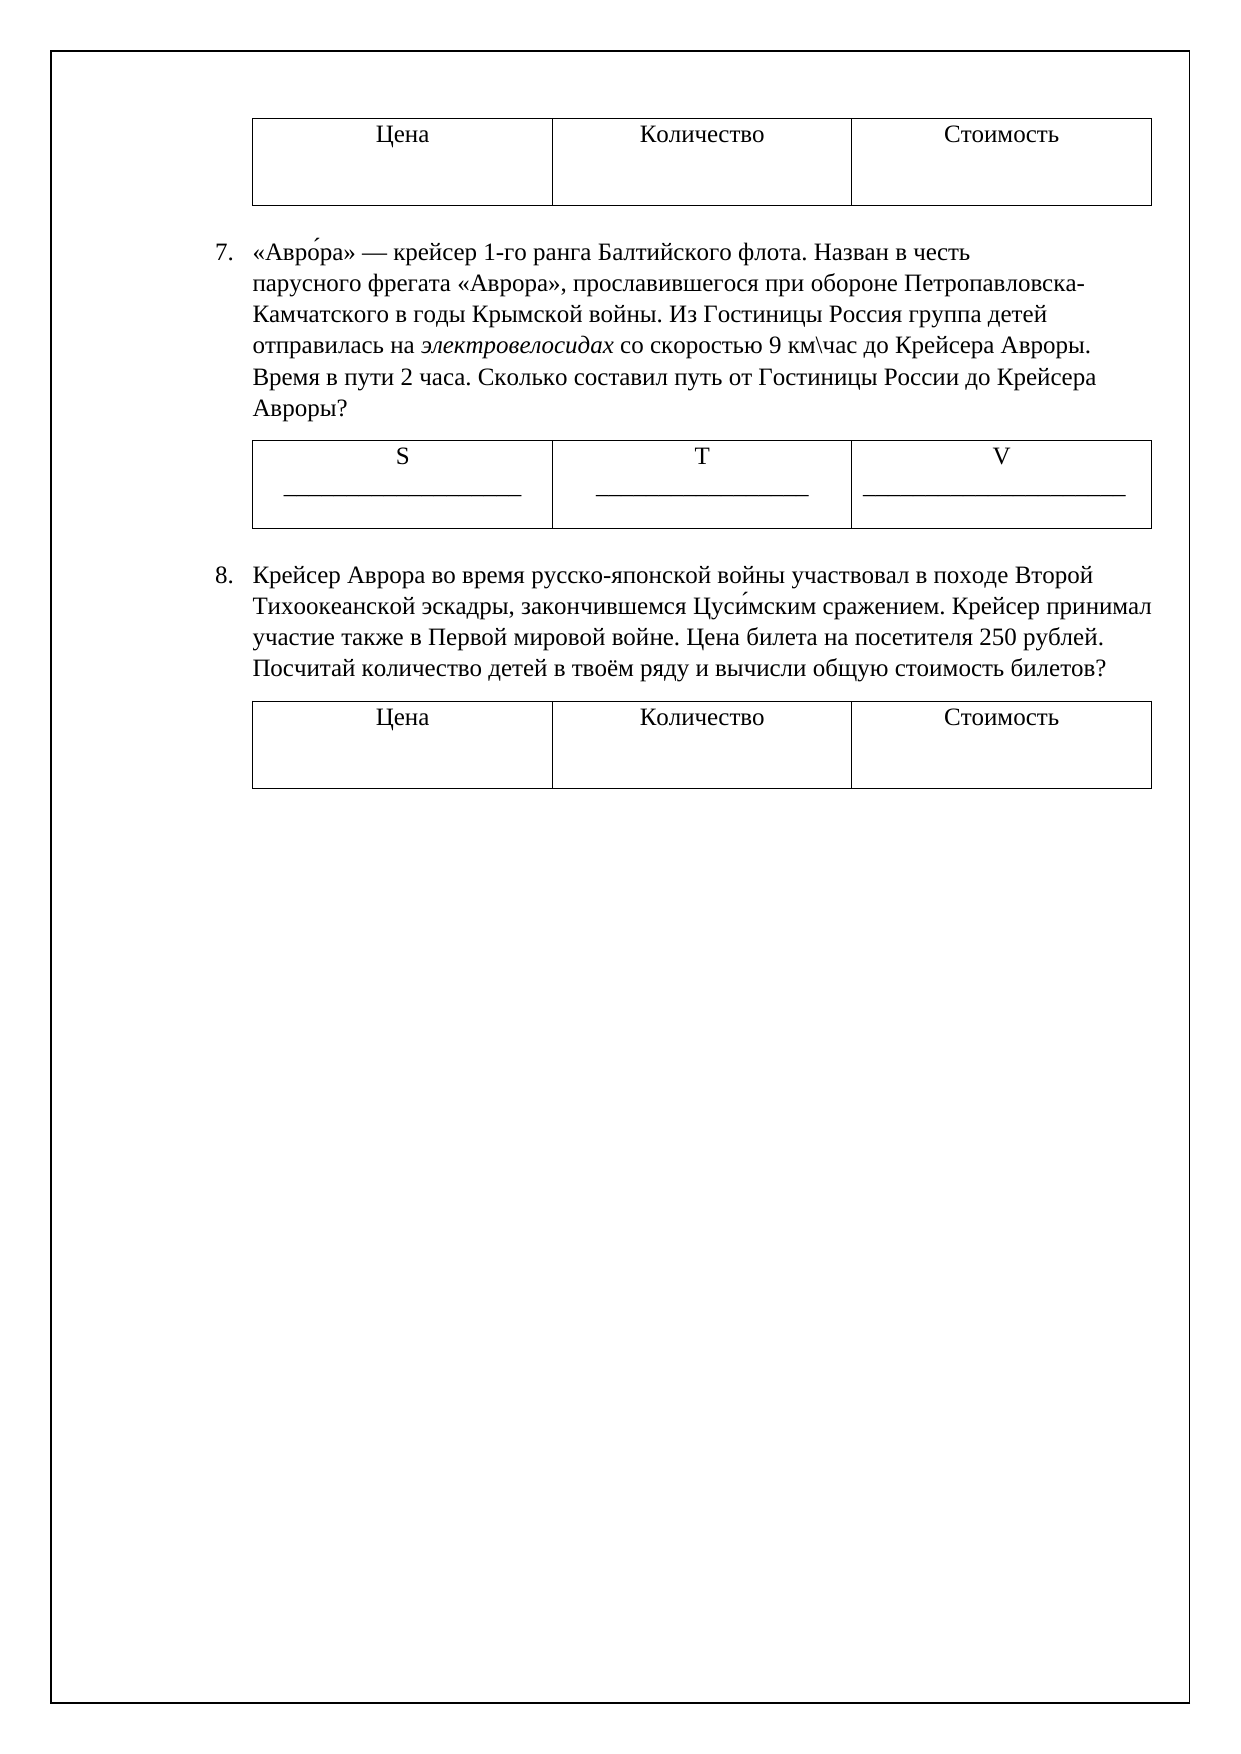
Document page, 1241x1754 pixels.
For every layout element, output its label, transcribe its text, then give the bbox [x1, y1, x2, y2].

list Крейсер Аврора во время русско-японской войны участвовал в походе Второй Тихоокеанской эскадры, закончившемся Цуси́мским сражением. Крейсер принимал участие также в Первой мировой войне. Цена билета на посетителя 250 рублей. Посчитай количество детей в твоём ряду и вычисли общую стоимость билетов? [215, 560, 1152, 682]
table_header V _____________________ [852, 441, 1151, 528]
table_header Стоимость [852, 702, 1151, 788]
table_header Цена [253, 702, 552, 788]
list «Авро́ра» — крейсер 1-го ранга Балтийского флота. Назван в честь парусного фрегата «Аврора», прославившегося при обороне Петропавловска-Камчатского в годы Крымской войны. Из Гостиницы Россия группа детей отправилась на электровелосидах со скоростью 9 км\час до Крейсера Авроры. Время в пути 2 часа. Сколько составил путь от Гостиницы России до Крейсера Авроры? [215, 237, 1152, 421]
table_header Количество [553, 119, 851, 205]
table_header T _________________ [553, 441, 851, 528]
table_header Количество [553, 702, 851, 788]
table_header Цена [253, 119, 552, 205]
table_header Стоимость [852, 119, 1151, 205]
table_header S ___________________ [253, 441, 552, 528]
